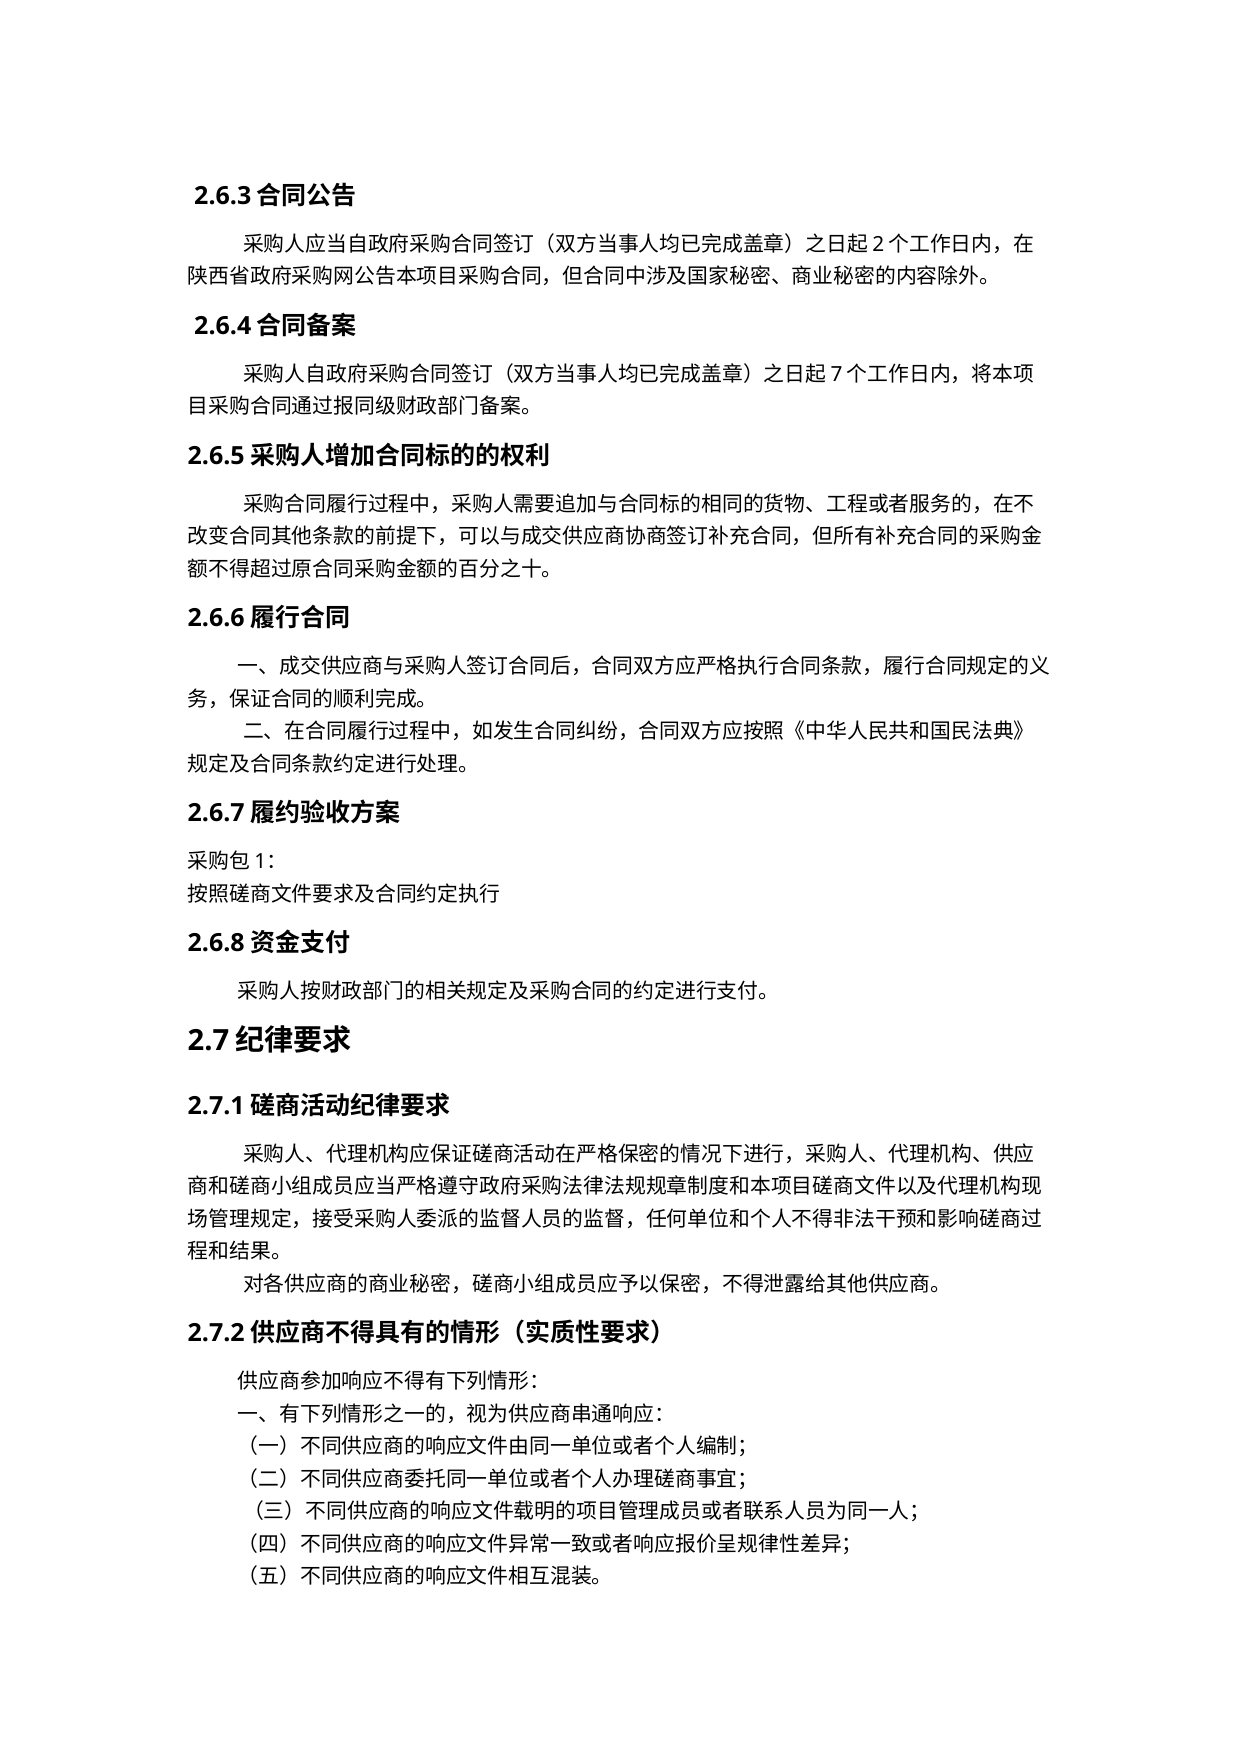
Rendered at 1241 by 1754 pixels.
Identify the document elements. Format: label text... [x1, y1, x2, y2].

text 2.7.2供应商不得具有的情形（实质性要求） [187, 1299, 1053, 1364]
text 供应商参加响应不得有下列情形： [187, 1364, 1053, 1397]
text 采购人自政府采购合同签订（双方当事人均已完成盖章）之日起7个工作日内，将本项目采购合同通过报同级财政部门备案。 [187, 357, 1053, 422]
text 2.6.6履行合同 [187, 584, 1053, 649]
text 采购人应当自政府采购合同签订（双方当事人均已完成盖章）之日起2个工作日内，在陕西省政府采购网公告本项目采购合同，但合同中涉及国家秘密、商业秘密的内容除外。 [187, 227, 1053, 292]
text 2.6.7履约验收方案 [187, 779, 1053, 844]
text 采购人、代理机构应保证磋商活动在严格保密的情况下进行，采购人、代理机构、供应商和磋商小组成员应当严格遵守政府采购法律法规规章制度和本项目磋商文件以及代理机构现场管理规定，接受采购人委派的监督人员的监督，任何单位和个人不得非法干预和影响磋商过程和结果。 [187, 1137, 1053, 1267]
text （五）不同供应商的响应文件相互混装。 [187, 1559, 1053, 1592]
text 一、成交供应商与采购人签订合同后，合同双方应严格执行合同条款，履行合同规定的义务，保证合同的顺利完成。 [187, 649, 1053, 714]
text （二）不同供应商委托同一单位或者个人办理磋商事宜； [187, 1462, 1053, 1494]
text 一、有下列情形之一的，视为供应商串通响应： [187, 1397, 1053, 1429]
text 2.6.8资金支付 [187, 909, 1053, 974]
text 二、在合同履行过程中，如发生合同纠纷，合同双方应按照《中华人民共和国民法典》规定及合同条款约定进行处理。 [187, 714, 1053, 779]
text 对各供应商的商业秘密，磋商小组成员应予以保密，不得泄露给其他供应商。 [187, 1267, 1053, 1299]
text 采购包1： [187, 844, 1053, 877]
text 2.7.1磋商活动纪律要求 [187, 1072, 1053, 1137]
text 2.7纪律要求 [187, 1007, 1053, 1072]
text 按照磋商文件要求及合同约定执行 [187, 877, 1053, 909]
text 2.6.4合同备案 [187, 292, 1053, 357]
text （四）不同供应商的响应文件异常一致或者响应报价呈规律性差异； [187, 1527, 1053, 1559]
text 采购合同履行过程中，采购人需要追加与合同标的相同的货物、工程或者服务的，在不改变合同其他条款的前提下，可以与成交供应商协商签订补充合同，但所有补充合同的采购金额不得超过原合同采购金额的百分之十。 [187, 487, 1053, 584]
text 采购人按财政部门的相关规定及采购合同的约定进行支付。 [187, 974, 1053, 1007]
text 2.6.3合同公告 [187, 162, 1053, 227]
text （一）不同供应商的响应文件由同一单位或者个人编制； [187, 1429, 1053, 1462]
text （三）不同供应商的响应文件载明的项目管理成员或者联系人员为同一人； [187, 1494, 1053, 1527]
text 2.6.5采购人增加合同标的的权利 [187, 422, 1053, 487]
